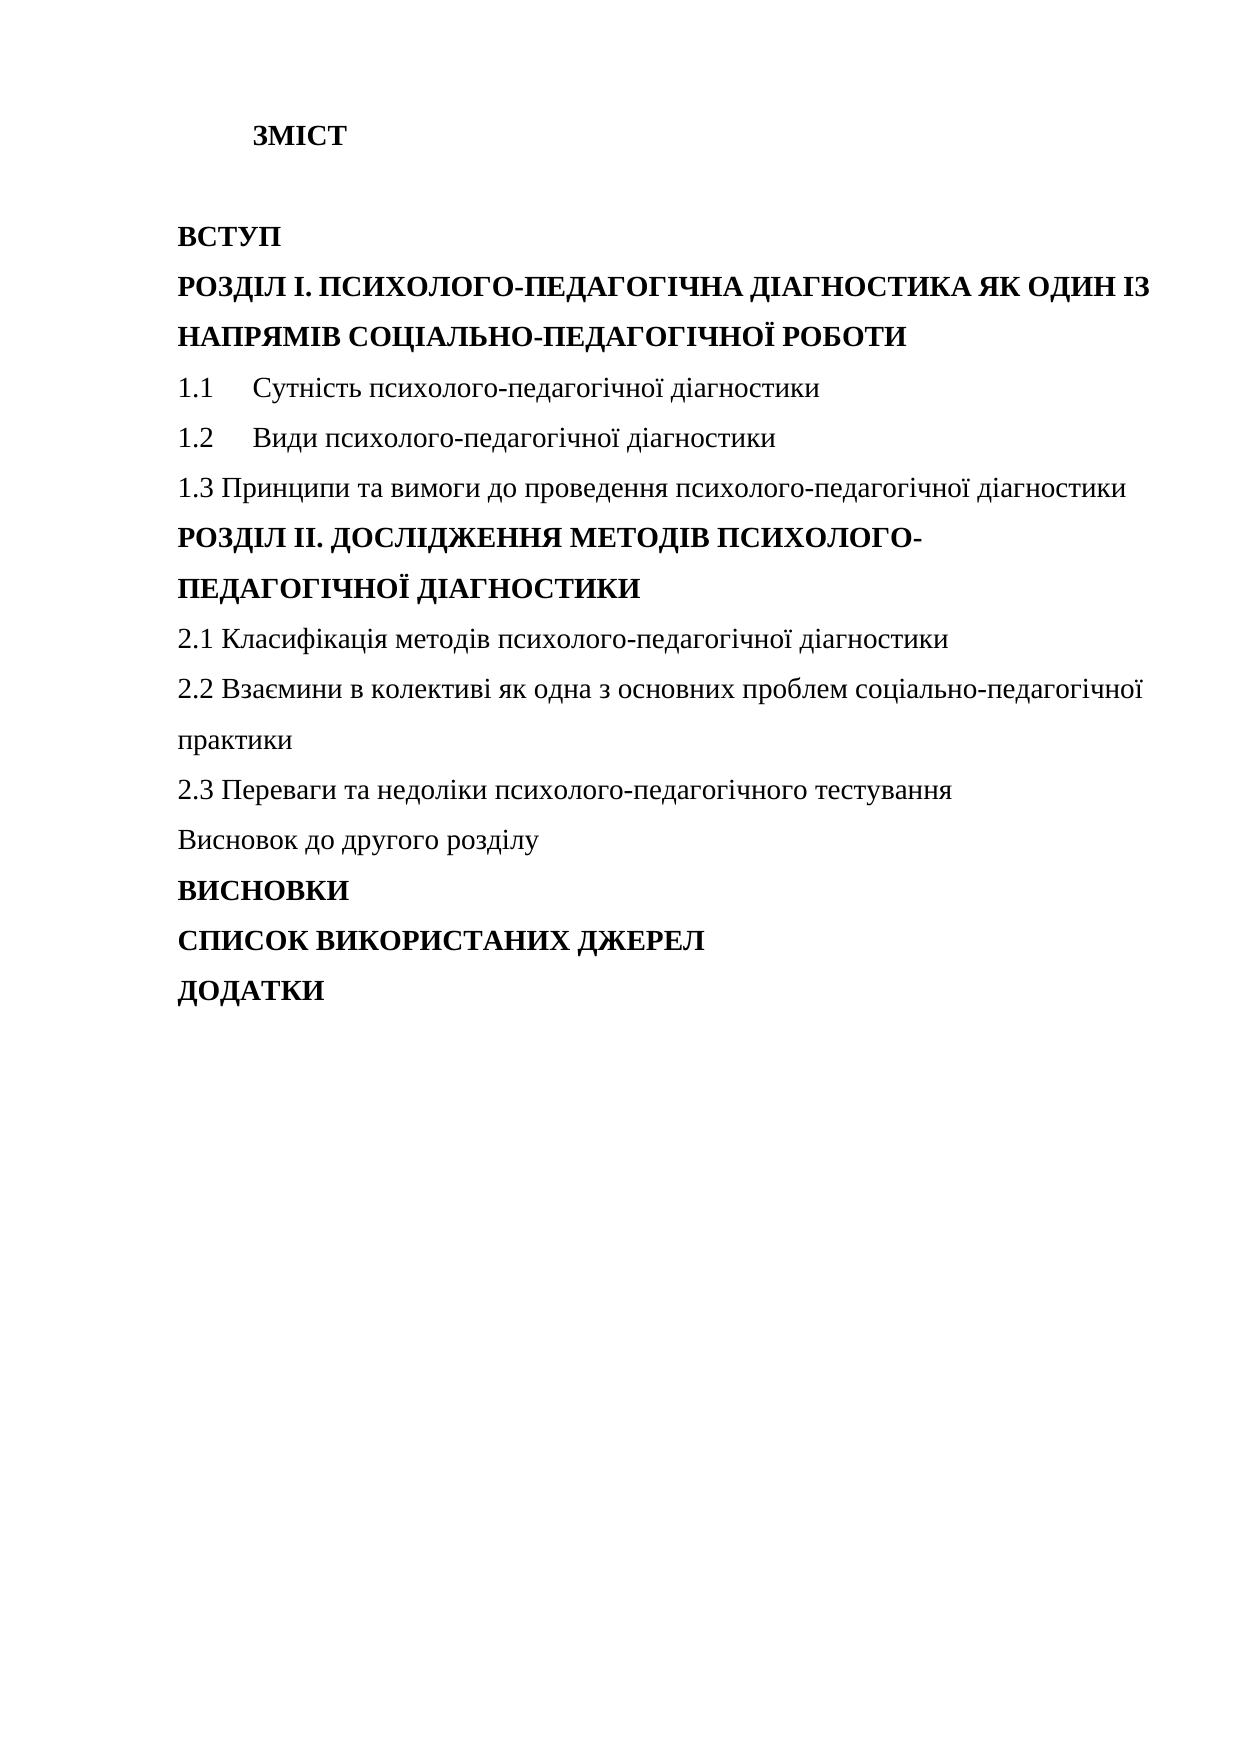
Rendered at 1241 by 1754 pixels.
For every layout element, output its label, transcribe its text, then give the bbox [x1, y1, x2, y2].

list Види психолого-педагогічної діагностики [177, 420, 1152, 453]
list Сутність психолого-педагогічної діагностики [177, 370, 1152, 403]
text ВСТУП [177, 219, 1152, 252]
text Висновок до другого розділу [177, 822, 1152, 856]
text 2.2 Взаємини в колективі як одна з основних проблем соціально-педагогічної практики [177, 672, 1152, 755]
text 1.3 Принципи та вимоги до проведення психолого-педагогічної діагностики [177, 470, 1152, 504]
text РОЗДІЛ ІІ. ДОСЛІДЖЕННЯ МЕТОДІВ ПСИХОЛОГО-ПЕДАГОГІЧНОЇ ДІАГНОСТИКИ [177, 521, 1152, 604]
text ВИСНОВКИ [177, 873, 1152, 906]
text РОЗДІЛ І. ПСИХОЛОГО-ПЕДАГОГІЧНА ДІАГНОСТИКА ЯК ОДИН ІЗ НАПРЯМІВ СОЦІАЛЬНО-ПЕДАГОГІЧНОЇ РОБОТИ [177, 269, 1152, 353]
text ДОДАТКИ [177, 973, 1152, 1007]
text 2.3 Переваги та недоліки психолого-педагогічного тестування [177, 772, 1152, 806]
text ЗМІСТ [177, 118, 1152, 152]
text СПИСОК ВИКОРИСТАНИХ ДЖЕРЕЛ [177, 923, 1152, 957]
text 2.1 Класифікація методів психолого-педагогічної діагностики [177, 621, 1152, 655]
